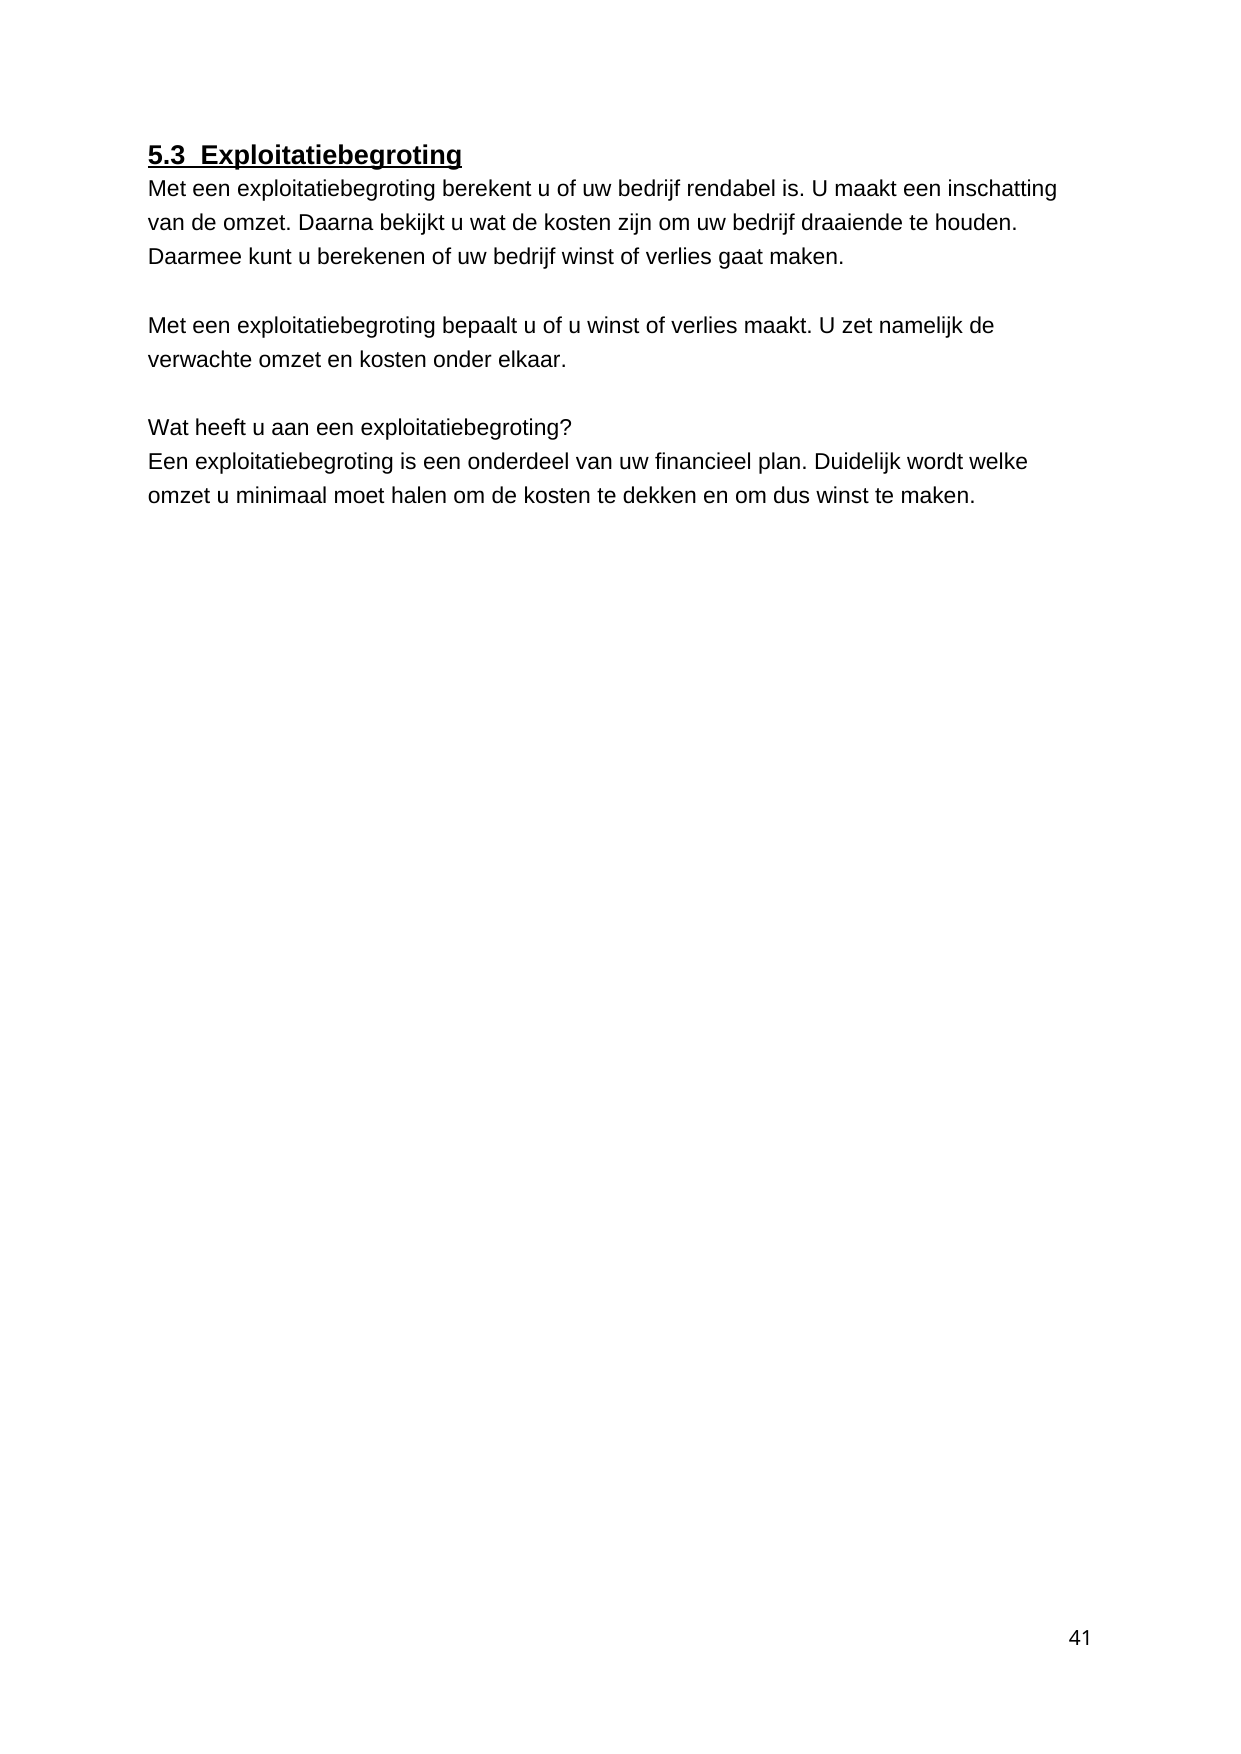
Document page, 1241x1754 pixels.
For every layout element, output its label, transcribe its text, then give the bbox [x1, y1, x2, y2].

text Wat heeft u aan een exploitatiebegroting? [148, 414, 1092, 440]
text Met een exploitatiebegroting bepaalt u of u winst of verlies maakt. U zet namelijk de verwachte omzet en kosten onder elkaar. [148, 312, 1092, 372]
text Met een exploitatiebegroting berekent u of uw bedrijf rendabel is. U maakt een inschatting van de omzet. Daarna bekijkt u wat de kosten zijn om uw bedrijf draaiende te houden. Daarmee kunt u berekenen of uw bedrijf winst of verlies gaat maken. [148, 175, 1092, 269]
text Een exploitatiebegroting is een onderdeel van uw financieel plan. Duidelijk wordt welke omzet u minimaal moet halen om de kosten te dekken en om dus winst te maken. [148, 448, 1092, 509]
subtitle 5.3 Exploitatiebegroting [148, 139, 1092, 170]
